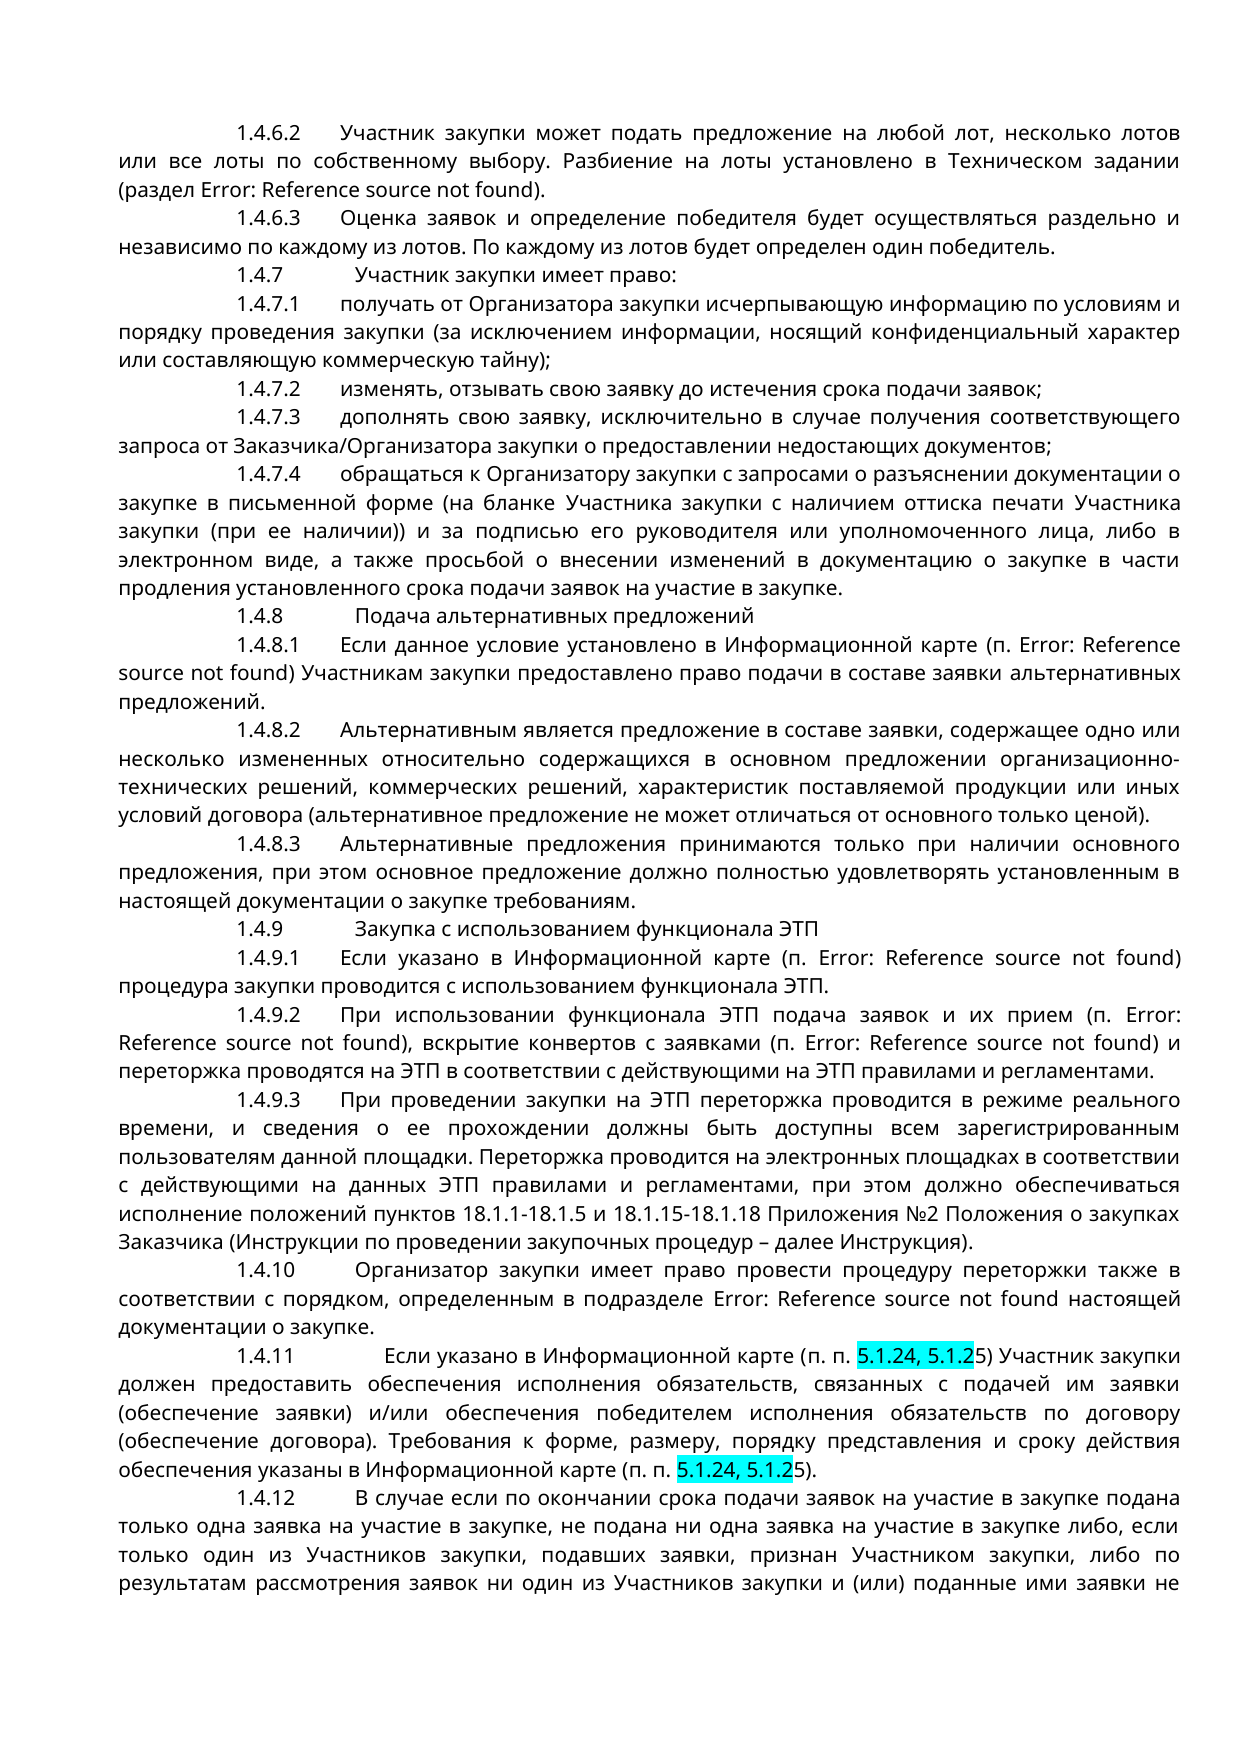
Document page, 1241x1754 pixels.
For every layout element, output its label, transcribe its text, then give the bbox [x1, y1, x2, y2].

text обращаться к Организатору закупки с запросами о разъяснении документации о закупке в письменной форме (на бланке Участника закупки с наличием оттиска печати Участника закупки (при ее наличии)) и за подписью его руководителя или уполномоченного лица, либо в электронном виде, а также просьбой о внесении изменений в документацию о закупке в части продления установленного срока подачи заявок на участие в закупке. [118, 459, 1181, 602]
text Альтернативные предложения принимаются только при наличии основного предложения, при этом основное предложение должно полностью удовлетворять установленным в настоящей документации о закупке требованиям. [118, 829, 1181, 914]
text изменять, отзывать свою заявку до истечения срока подачи заявок; [118, 374, 1181, 402]
text Закупка с использованием функционала ЭТП [118, 914, 1181, 943]
text получать от Организатора закупки исчерпывающую информацию по условиям и порядку проведения закупки (за исключением информации, носящий конфиденциальный характер или составляющую коммерческую тайну); [118, 289, 1181, 374]
text Если указано в Информационной карте (п. п. 5.1.24, 5.1.25) Участник закупки должен предоставить обеспечения исполнения обязательств, связанных с подачей им заявки (обеспечение заявки) и/или обеспечения победителем исполнения обязательств по договору (обеспечение договора). Требования к форме, размеру, порядку представления и сроку действия обеспечения указаны в Информационной карте (п. п. 5.1.24, 5.1.25). [118, 1341, 1181, 1483]
text Оценка заявок и определение победителя будет осуществляться раздельно и независимо по каждому из лотов. По каждому из лотов будет определен один победитель. [118, 203, 1181, 260]
text Подача альтернативных предложений [118, 602, 1181, 630]
text При проведении закупки на ЭТП переторжка проводится в режиме реального времени, и сведения о ее прохождении должны быть доступны всем зарегистрированным пользователям данной площадки. Переторжка проводится на электронных площадках в соответствии с действующими на данных ЭТП правилами и регламентами, при этом должно обеспечиваться исполнение положений пунктов 18.1.1-18.1.5 и 18.1.15-18.1.18 Приложения №2 Положения о закупках Заказчика (Инструкции по проведении закупочных процедур – далее Инструкция). [118, 1085, 1181, 1256]
text Участник закупки имеет право: [118, 260, 1181, 289]
text Альтернативным является предложение в составе заявки, содержащее одно или несколько измененных относительно содержащихся в основном предложении организационно-технических решений, коммерческих решений, характеристик поставляемой продукции или иных условий договора (альтернативное предложение не может отличаться от основного только ценой). [118, 715, 1181, 829]
text дополнять свою заявку, исключительно в случае получения соответствующего запроса от Заказчика/Организатора закупки о предоставлении недостающих документов; [118, 402, 1181, 459]
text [118, 1483, 1181, 1597]
